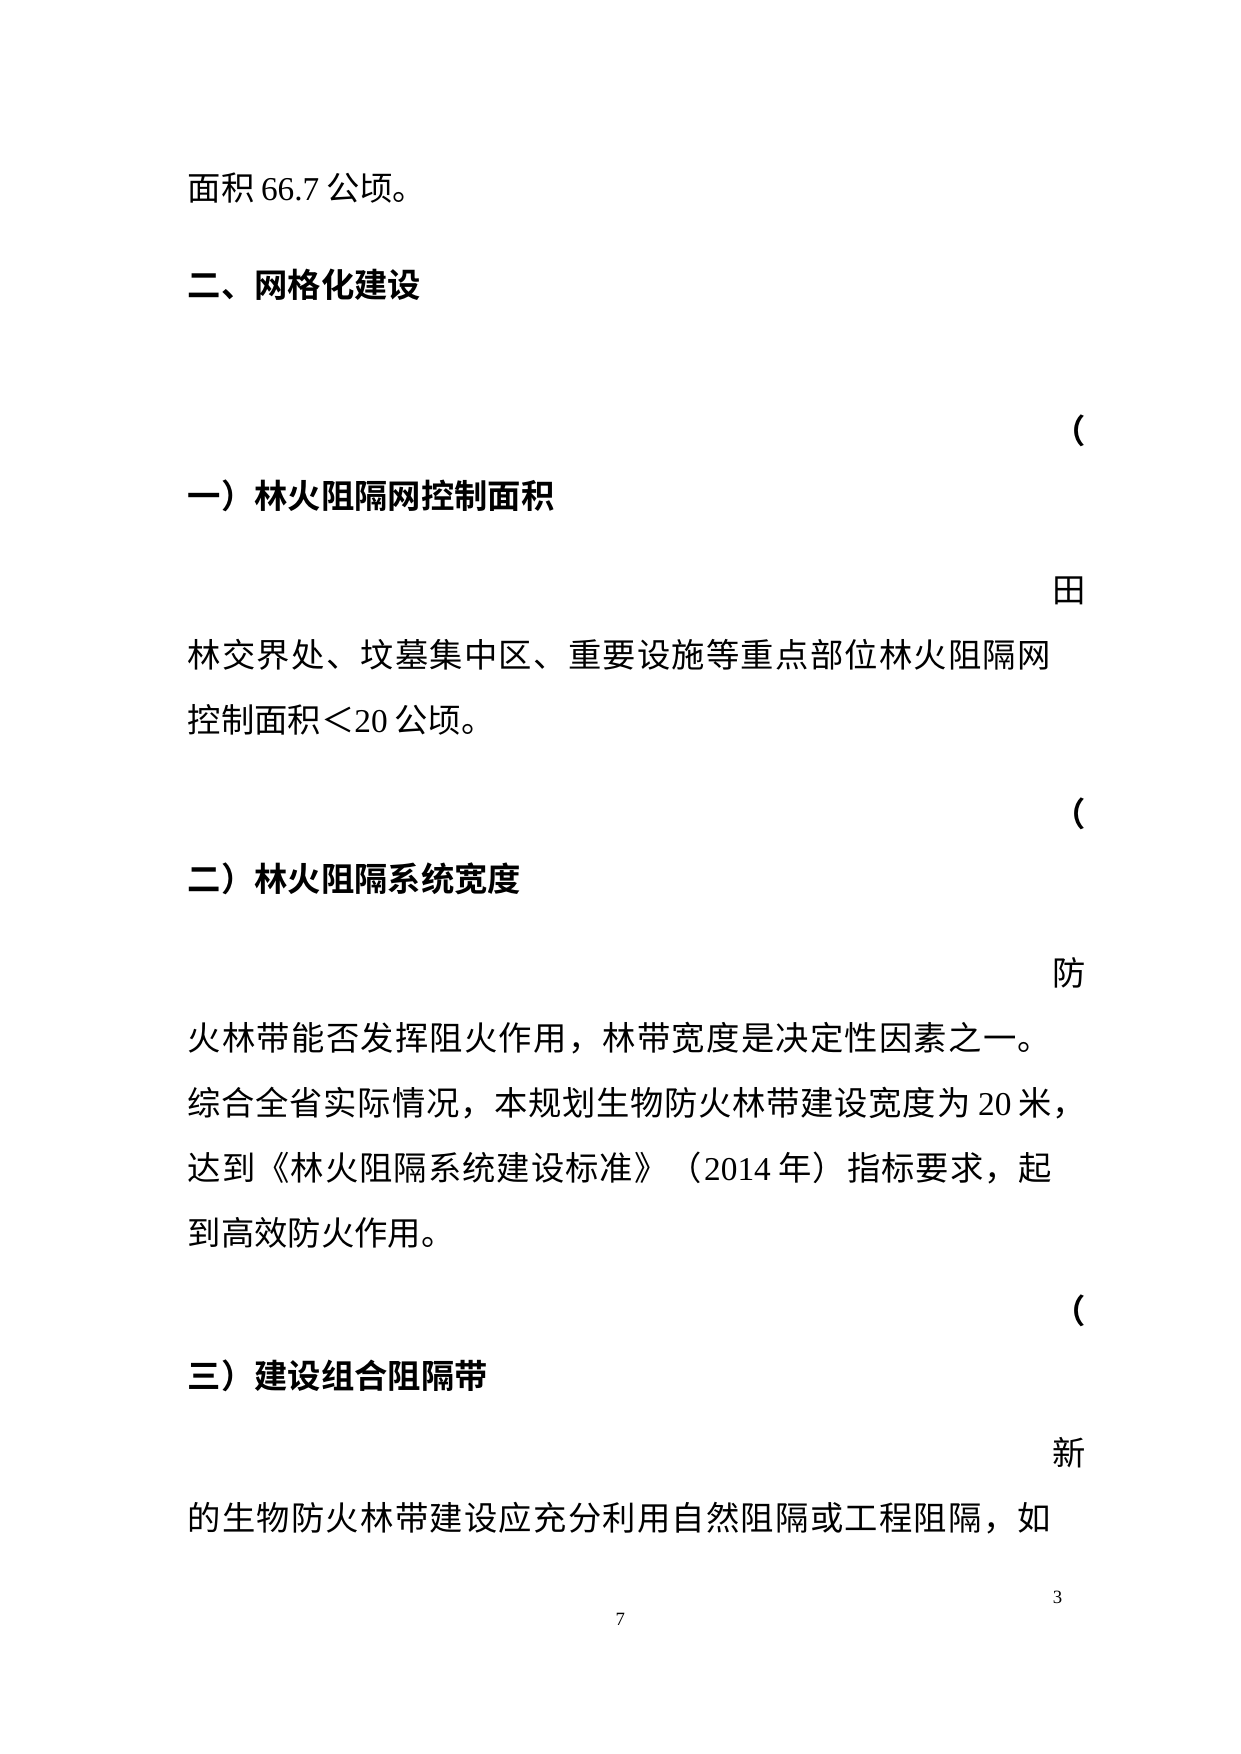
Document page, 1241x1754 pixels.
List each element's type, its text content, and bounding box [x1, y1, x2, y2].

subtitle （三）建设组合阻隔带 [187, 1276, 1053, 1406]
subtitle （一）林火阻隔网控制面积 [187, 396, 1053, 526]
subtitle 二、网格化建设 [187, 250, 1053, 315]
subtitle （二）林火阻隔系统宽度 [187, 779, 1053, 909]
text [187, 153, 1053, 218]
text 田林交界处、坟墓集中区、重要设施等重点部位林火阻隔网控制面积＜20公顷。 [187, 555, 1053, 750]
text 防火林带能否发挥阻火作用，林带宽度是决定性因素之一。综合全省实际情况，本规划生物防火林带建设宽度为20米，达到《林火阻隔系统建设标准》（2014年）指标要求，起到高效防火作用。 [187, 939, 1053, 1264]
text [187, 1419, 1053, 1549]
